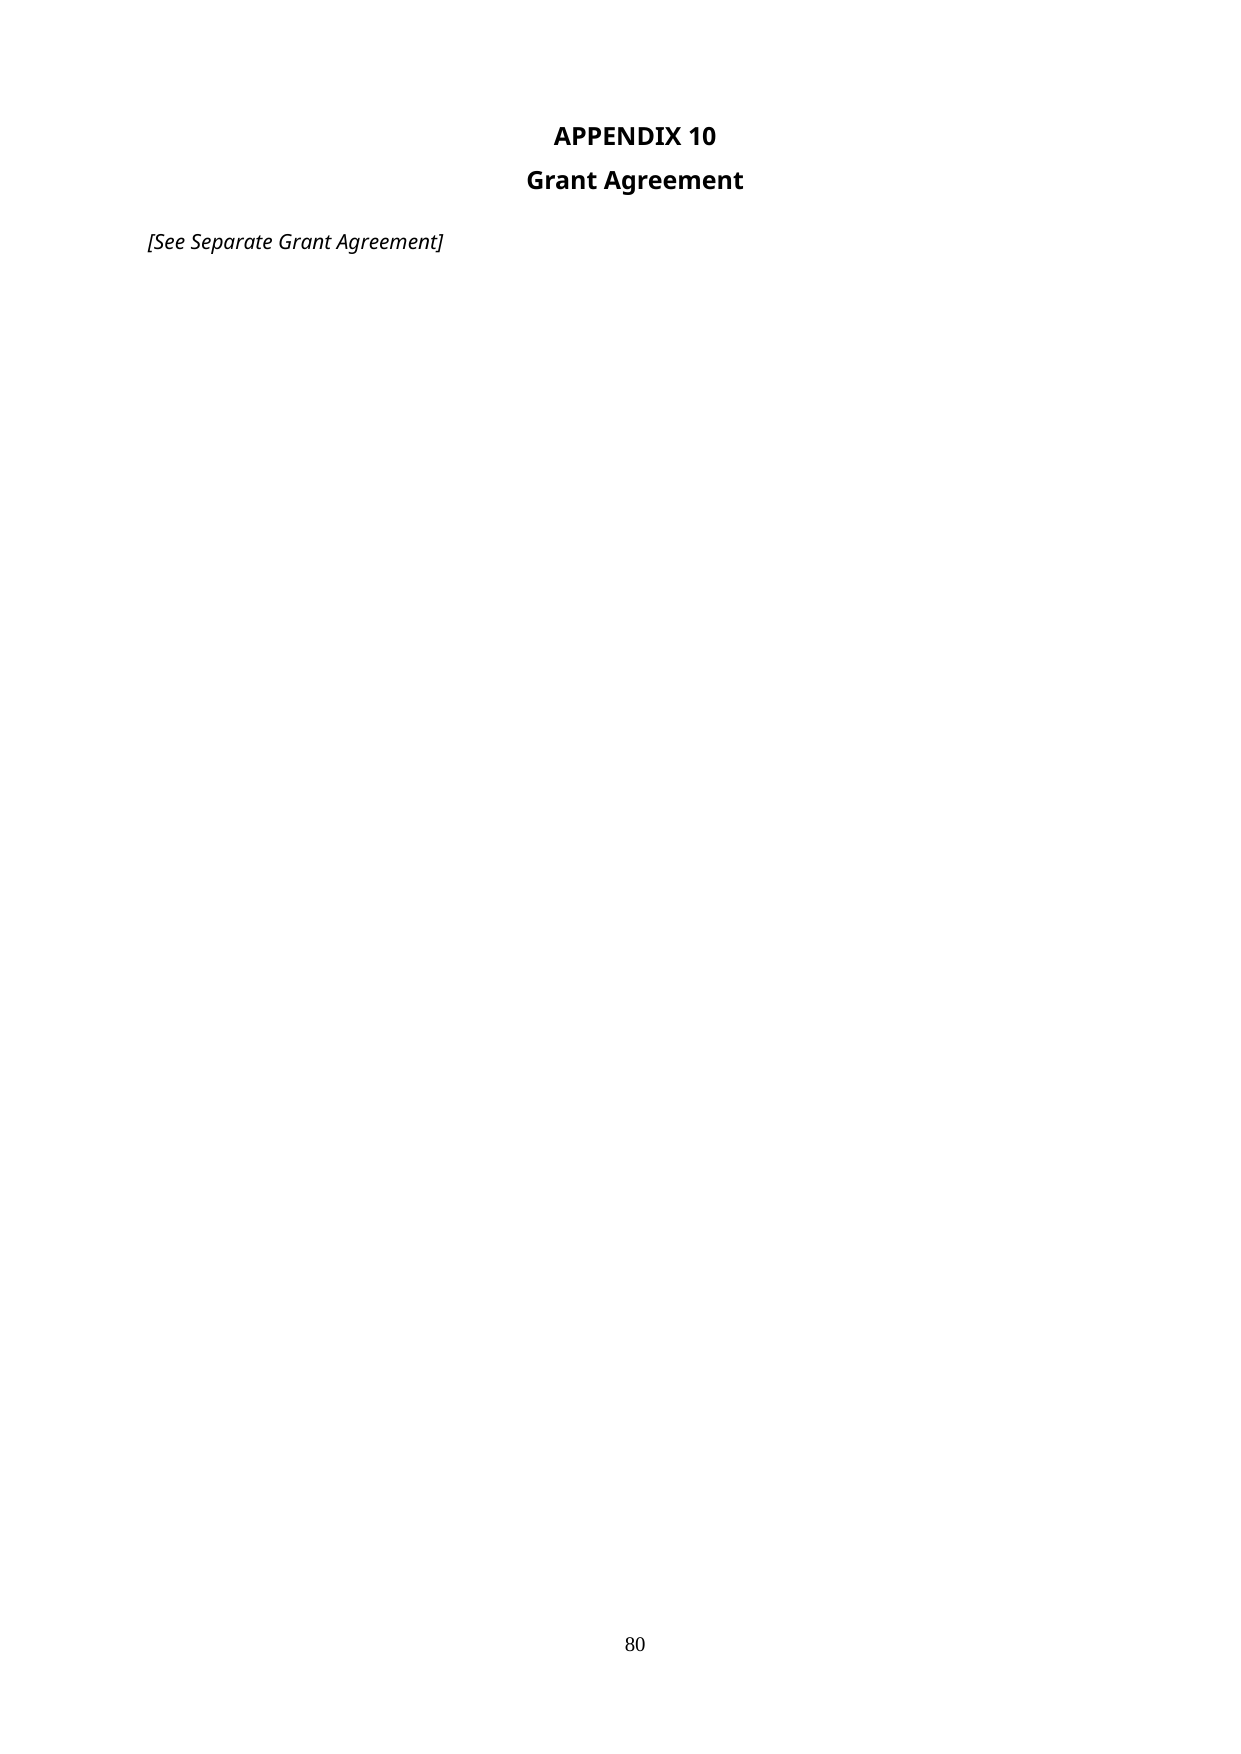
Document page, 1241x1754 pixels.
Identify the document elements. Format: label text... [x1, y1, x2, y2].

text Grant Agreement [148, 118, 1122, 196]
text [See Separate Grant Agreement] [148, 227, 1122, 256]
